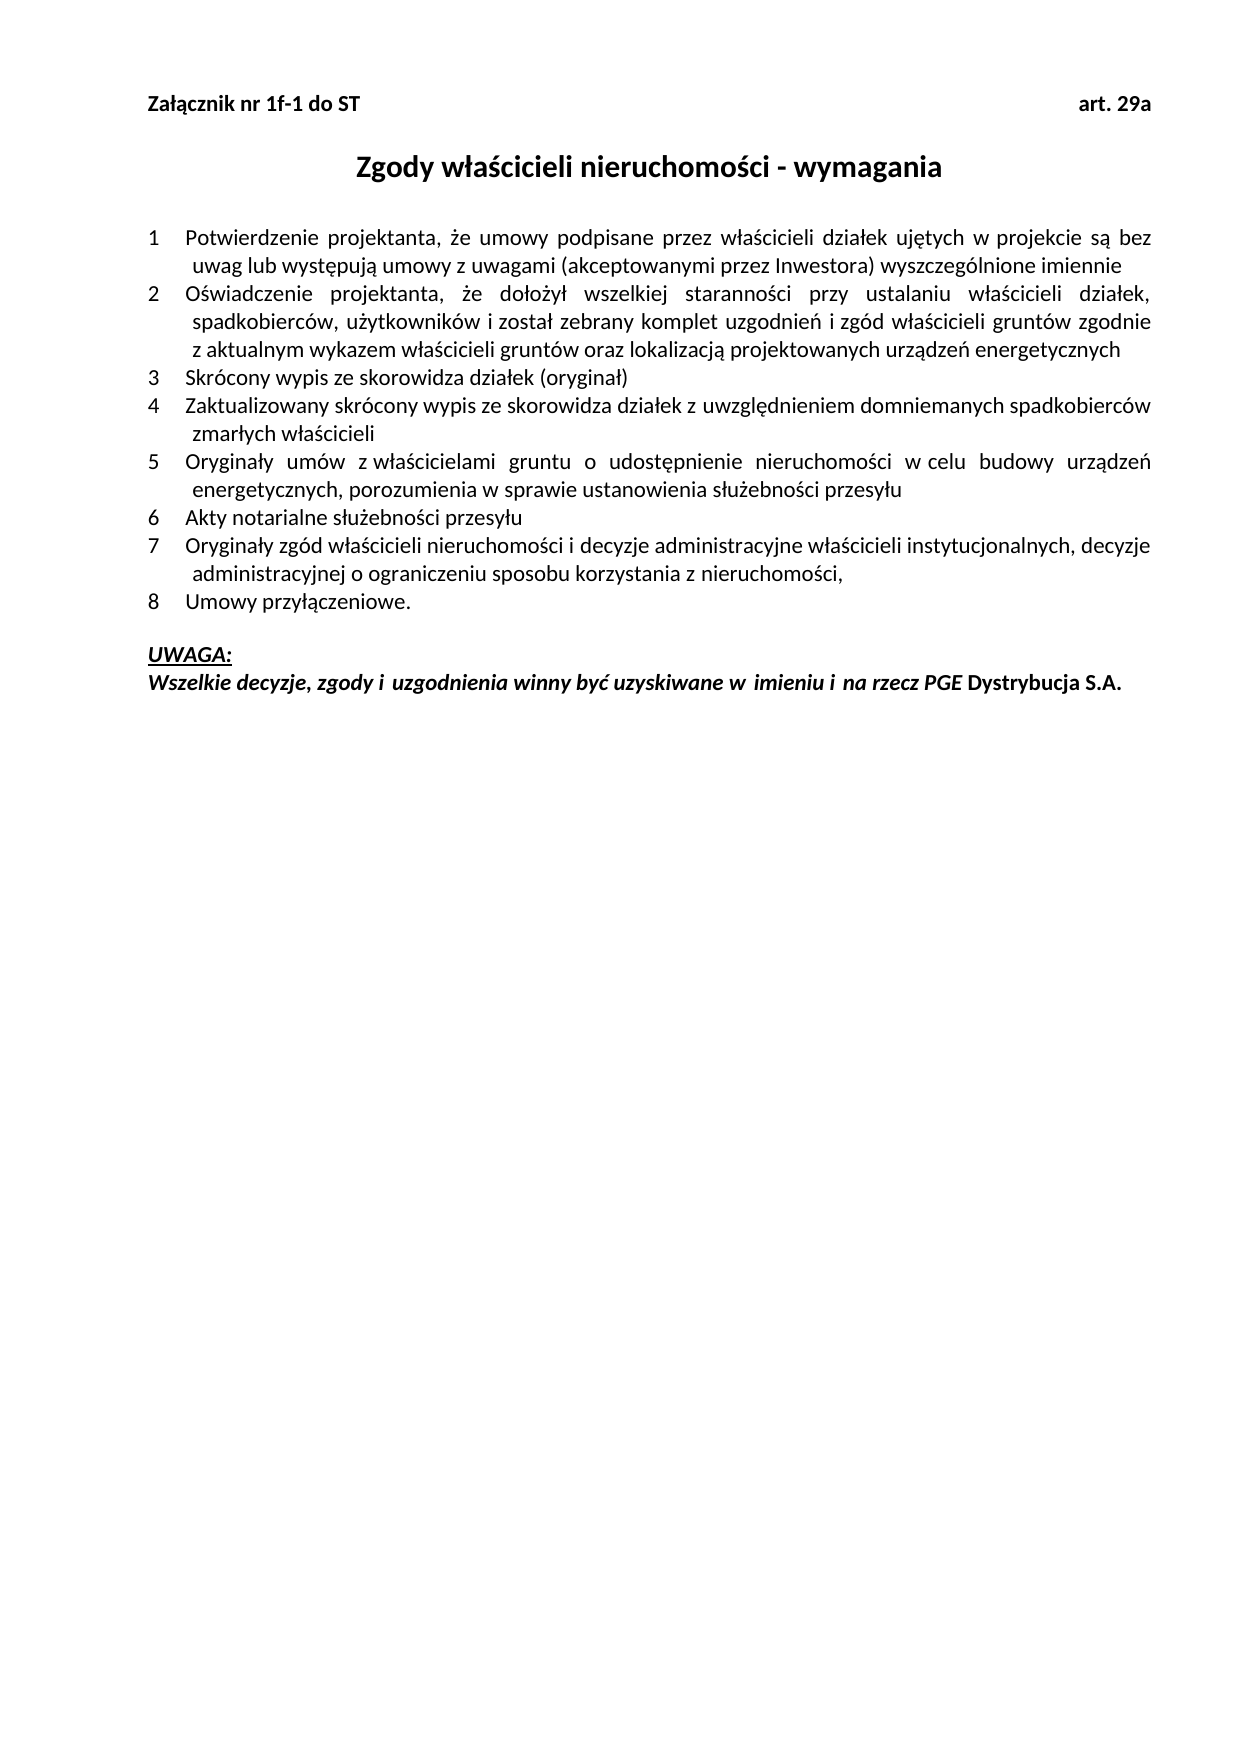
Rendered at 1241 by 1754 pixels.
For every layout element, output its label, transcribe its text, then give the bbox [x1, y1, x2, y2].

list Akty notarialne służebności przesyłu [148, 503, 1152, 531]
list Oryginały umów z właścicielami gruntu o udostępnienie nieruchomości w celu budowy urządzeń energetycznych, porozumienia w sprawie ustanowienia służebności przesyłu [148, 447, 1152, 503]
text UWAGA: [148, 640, 1152, 668]
list Oświadczenie projektanta, że dołożył wszelkiej staranności przy ustalaniu właścicieli działek, spadkobierców, użytkowników i został zebrany komplet uzgodnień i zgód właścicieli gruntów zgodnie z aktualnym wykazem właścicieli gruntów oraz lokalizacją projektowanych urządzeń energetycznych [148, 279, 1152, 363]
list Zaktualizowany skrócony wypis ze skorowidza działek z uwzględnieniem domniemanych spadkobierców zmarłych właścicieli [148, 391, 1152, 447]
list Skrócony wypis ze skorowidza działek (oryginał) [148, 363, 1152, 391]
list Potwierdzenie projektanta, że umowy podpisane przez właścicieli działek ujętych w projekcie są bez uwag lub występują umowy z uwagami (akceptowanymi przez Inwestora) wyszczególnione imiennie [148, 223, 1152, 279]
text Wszelkie decyzje, zgody i uzgodnienia winny być uzyskiwane w imieniu i na rzecz PGE Dystrybucja S.A. [148, 668, 1152, 696]
text Załącznik nr 1f-1 do ST art. 29a [148, 89, 1152, 117]
list Oryginały zgód właścicieli nieruchomości i decyzje administracyjne właścicieli instytucjonalnych, decyzje administracyjnej o ograniczeniu sposobu korzystania z nieruchomości, [148, 531, 1152, 587]
list Umowy przyłączeniowe. [148, 587, 1152, 615]
text Zgody właścicieli nieruchomości - wymagania [148, 147, 1152, 185]
